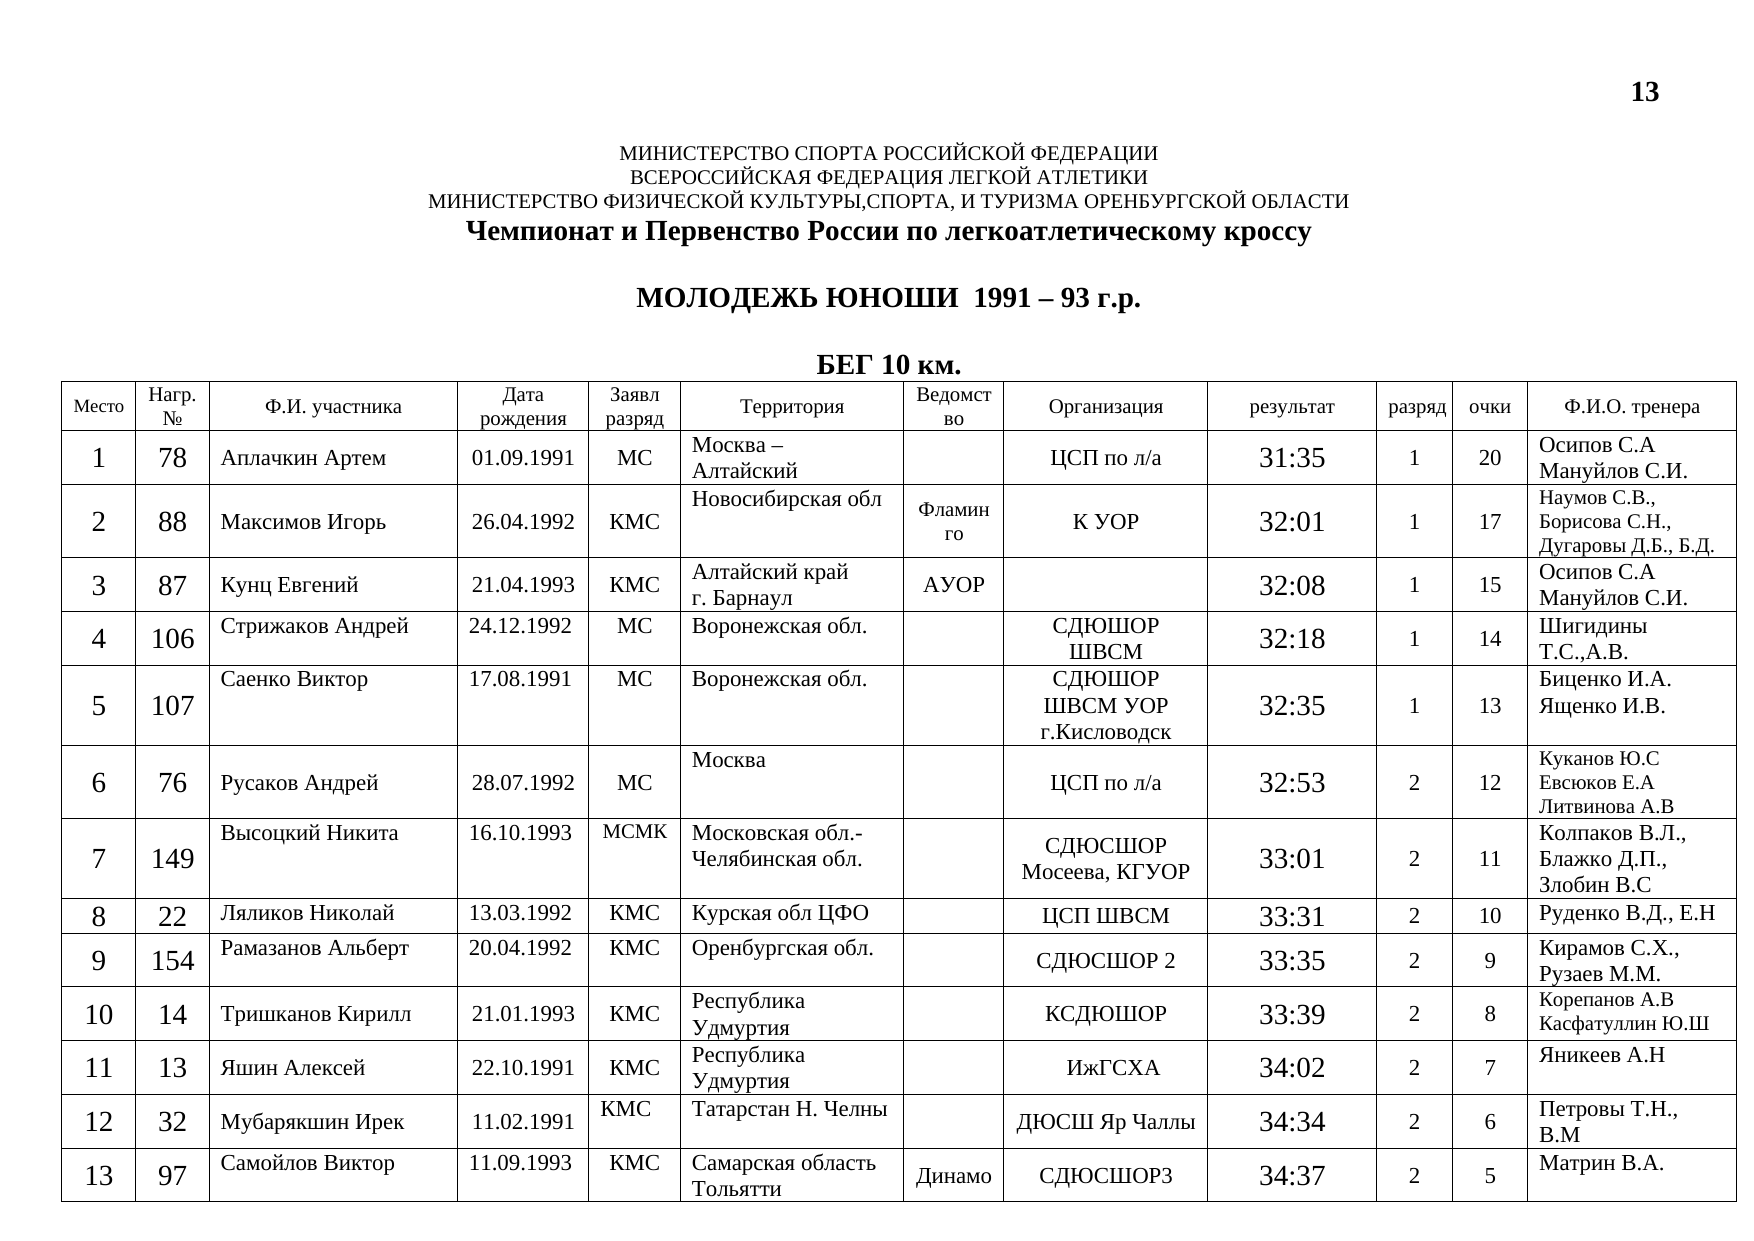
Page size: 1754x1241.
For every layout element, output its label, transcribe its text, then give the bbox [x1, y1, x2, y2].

table_cell [904, 431, 1003, 484]
table_cell 32:08 [1208, 558, 1376, 611]
table_cell 10 [62, 987, 135, 1040]
table_cell Куканов Ю.С Евсюков Е.А Литвинова А.В [1528, 746, 1736, 818]
table_cell 2 [1377, 1041, 1452, 1094]
table_cell СДЮШОР ШВСМ [1004, 612, 1207, 664]
table_cell [904, 666, 1003, 744]
table_cell СДЮСШОР Мосеева, КГУОР [1004, 819, 1207, 898]
table_cell КМС [589, 558, 680, 611]
table_cell Рамазанов Альберт [210, 934, 457, 986]
table_cell 2 [1377, 899, 1452, 932]
table_cell 11.09.1993 [458, 1149, 588, 1201]
table_cell Кунц Евгений [210, 558, 457, 611]
table_cell Корепанов А.В Касфатуллин Ю.Ш [1528, 987, 1736, 1040]
table_cell 22 [136, 899, 209, 932]
table_cell Осипов С.А Мануйлов С.И. [1528, 431, 1736, 484]
table_cell Аплачкин Артем [210, 431, 457, 484]
table_cell 24.12.1992 [458, 612, 588, 664]
table_cell КМС [589, 485, 680, 557]
table_cell ЦСП по л/а [1004, 431, 1207, 484]
table_cell 34:02 [1208, 1041, 1376, 1094]
table_cell 17.08.1991 [458, 666, 588, 744]
table_cell 12 [62, 1095, 135, 1147]
table_cell 2 [1377, 819, 1452, 898]
table_cell [1004, 558, 1207, 611]
table_cell 13.03.1992 [458, 899, 588, 932]
table_cell 15 [1453, 558, 1527, 611]
table_cell МСМК [589, 819, 680, 898]
table_cell СДЮСШОР 2 [1004, 934, 1207, 986]
table_cell КМС [589, 934, 680, 986]
table_header очки [1453, 382, 1527, 430]
table_cell Республика Удмуртия [681, 1041, 903, 1094]
table_cell Самойлов Виктор [210, 1149, 457, 1201]
table_cell 10 [1453, 899, 1527, 932]
table_cell Новосибирская обл [681, 485, 903, 557]
table_cell Алтайский край г. Барнаул [681, 558, 903, 611]
text МИНИСТЕРСТВО СПОРТА РОССИЙСКОЙ ФЕДЕРАЦИИ [118, 141, 1659, 165]
table_cell 12 [1453, 746, 1527, 818]
table_cell 32:01 [1208, 485, 1376, 557]
table_cell Москва – Алтайский [681, 431, 903, 484]
table_header Нагр. № [136, 382, 209, 430]
table_cell ДЮСШ Яр Чаллы [1004, 1095, 1207, 1147]
table_cell 87 [136, 558, 209, 611]
table_cell 33:35 [1208, 934, 1376, 986]
table_cell Биценко И.А. Ященко И.В. [1528, 666, 1736, 744]
table_cell Фламин го [904, 485, 1003, 557]
table_cell [904, 899, 1003, 932]
table_cell 154 [136, 934, 209, 986]
table_cell [904, 1041, 1003, 1094]
table_cell МС [589, 666, 680, 744]
table_cell 17 [1453, 485, 1527, 557]
table_cell МС [589, 746, 680, 818]
table_cell [904, 746, 1003, 818]
table_cell [904, 612, 1003, 664]
table_cell Воронежская обл. [681, 612, 903, 664]
table_cell МС [589, 612, 680, 664]
table_cell Русаков Андрей [210, 746, 457, 818]
table_cell Яникеев А.Н [1528, 1041, 1736, 1094]
table_cell 32:35 [1208, 666, 1376, 744]
table_cell 5 [1453, 1149, 1527, 1201]
table_cell 32:53 [1208, 746, 1376, 818]
table_cell 1 [62, 431, 135, 484]
table_cell КМС [589, 899, 680, 932]
table_cell Стрижаков Андрей [210, 612, 457, 664]
table_cell 2 [1377, 1095, 1452, 1147]
table_cell 5 [62, 666, 135, 744]
table_header Организация [1004, 382, 1207, 430]
table_cell Курская обл ЦФО [681, 899, 903, 932]
table_cell 11 [1453, 819, 1527, 898]
table_cell 21.01.1993 [458, 987, 588, 1040]
table_cell 1 [1377, 485, 1452, 557]
table_cell 2 [1377, 934, 1452, 986]
table_header Дата рождения [458, 382, 588, 430]
table_cell Оренбургская обл. [681, 934, 903, 986]
table_cell Тришканов Кирилл [210, 987, 457, 1040]
table_cell 88 [136, 485, 209, 557]
table_cell 1 [1377, 666, 1452, 744]
table_cell 34:34 [1208, 1095, 1376, 1147]
table_cell 7 [1453, 1041, 1527, 1094]
table_cell 20 [1453, 431, 1527, 484]
table_cell 22.10.1991 [458, 1041, 588, 1094]
table_cell 13 [62, 1149, 135, 1201]
table_cell Динамо [904, 1149, 1003, 1201]
table_cell 9 [1453, 934, 1527, 986]
table_cell КСДЮШОР [1004, 987, 1207, 1040]
table_cell КМС [589, 1095, 680, 1147]
table_cell 97 [136, 1149, 209, 1201]
table_cell [904, 934, 1003, 986]
table_header Место [62, 382, 135, 430]
table_cell 33:31 [1208, 899, 1376, 932]
table_cell 01.09.1991 [458, 431, 588, 484]
table_cell 16.10.1993 [458, 819, 588, 898]
table_cell 107 [136, 666, 209, 744]
table_cell Наумов С.В., Борисова С.Н., Дугаровы Д.Б., Б.Д. [1528, 485, 1736, 557]
table_cell Саенко Виктор [210, 666, 457, 744]
table_cell Московская обл.-Челябинская обл. [681, 819, 903, 898]
table_cell 78 [136, 431, 209, 484]
text МОЛОДЕЖЬ ЮНОШИ 1991 – 93 г.р. [118, 280, 1659, 314]
table_cell Максимов Игорь [210, 485, 457, 557]
table_cell 6 [62, 746, 135, 818]
table_cell Яшин Алексей [210, 1041, 457, 1094]
table_cell 14 [1453, 612, 1527, 664]
table_cell [904, 1095, 1003, 1147]
table_cell Осипов С.А Мануйлов С.И. [1528, 558, 1736, 611]
text БЕГ 10 км. [118, 347, 1659, 381]
table_cell СДЮШОР ШВСМ УОР г.Кисловодск [1004, 666, 1207, 744]
table_cell ЦСП ШВСМ [1004, 899, 1207, 932]
table_cell Татарстан Н. Челны [681, 1095, 903, 1147]
table_cell ИжГСХА [1004, 1041, 1207, 1094]
table_cell ЦСП по л/а [1004, 746, 1207, 818]
table_cell Воронежская обл. [681, 666, 903, 744]
table_cell 33:01 [1208, 819, 1376, 898]
table_cell [904, 987, 1003, 1040]
table_cell Москва [681, 746, 903, 818]
table_cell 2 [62, 485, 135, 557]
table_cell 2 [1377, 746, 1452, 818]
table_cell 34:37 [1208, 1149, 1376, 1201]
table_cell 1 [1377, 558, 1452, 611]
table_cell Матрин В.А. [1528, 1149, 1736, 1201]
table_cell Шигидины Т.С.,А.В. [1528, 612, 1736, 664]
table_cell 76 [136, 746, 209, 818]
table_cell 14 [136, 987, 209, 1040]
table_cell 149 [136, 819, 209, 898]
table_cell 20.04.1992 [458, 934, 588, 986]
table_header разряд [1377, 382, 1452, 430]
table_cell 32 [136, 1095, 209, 1147]
table_header результат [1208, 382, 1376, 430]
table_cell Руденко В.Д., Е.Н [1528, 899, 1736, 932]
table_cell 33:39 [1208, 987, 1376, 1040]
table_header Ф.И. участника [210, 382, 457, 430]
table_cell Кирамов С.Х., Рузаев М.М. [1528, 934, 1736, 986]
table_cell Высоцкий Никита [210, 819, 457, 898]
table_cell КМС [589, 987, 680, 1040]
table_cell 26.04.1992 [458, 485, 588, 557]
table_cell Самарская область Тольятти [681, 1149, 903, 1201]
table_cell 1 [1377, 612, 1452, 664]
table_cell 9 [62, 934, 135, 986]
text Чемпионат и Первенство России по легкоатлетическому кроссу [118, 213, 1659, 247]
table_cell 1 [1377, 431, 1452, 484]
table_cell 2 [1377, 987, 1452, 1040]
table_cell 2 [1377, 1149, 1452, 1201]
table_cell 21.04.1993 [458, 558, 588, 611]
table_cell МС [589, 431, 680, 484]
table_cell 3 [62, 558, 135, 611]
table_cell 4 [62, 612, 135, 664]
table_cell АУОР [904, 558, 1003, 611]
table_cell 11.02.1991 [458, 1095, 588, 1147]
table_cell КМС [589, 1041, 680, 1094]
table_cell 106 [136, 612, 209, 664]
table_cell 7 [62, 819, 135, 898]
text МИНИСТЕРСТВО ФИЗИЧЕСКОЙ КУЛЬТУРЫ,СПОРТА, И ТУРИЗМА ОРЕНБУРГСКОЙ ОБЛАСТИ [118, 189, 1659, 213]
table_cell 11 [62, 1041, 135, 1094]
table_cell 32:18 [1208, 612, 1376, 664]
table_cell Петровы Т.Н., В.М [1528, 1095, 1736, 1147]
table_header Ф.И.О. тренера [1528, 382, 1736, 430]
table_cell 28.07.1992 [458, 746, 588, 818]
table_cell 13 [1453, 666, 1527, 744]
table_header Территория [681, 382, 903, 430]
table_cell Ляликов Николай [210, 899, 457, 932]
table_cell [904, 819, 1003, 898]
table_cell Республика Удмуртия [681, 987, 903, 1040]
table_cell СДЮСШОР3 [1004, 1149, 1207, 1201]
table_cell 8 [1453, 987, 1527, 1040]
text ВСЕРОССИЙСКАЯ ФЕДЕРАЦИЯ ЛЕГКОЙ АТЛЕТИКИ [118, 165, 1659, 189]
table_cell Колпаков В.Л., Блажко Д.П., Злобин В.С [1528, 819, 1736, 898]
table_cell К УОР [1004, 485, 1207, 557]
table_cell 8 [62, 899, 135, 932]
table_cell 13 [136, 1041, 209, 1094]
table_cell 6 [1453, 1095, 1527, 1147]
table_cell Мубарякшин Ирек [210, 1095, 457, 1147]
table_header Ведомство [904, 382, 1003, 430]
table_cell КМС [589, 1149, 680, 1201]
table_cell 31:35 [1208, 431, 1376, 484]
table_header Заявл разряд [589, 382, 680, 430]
